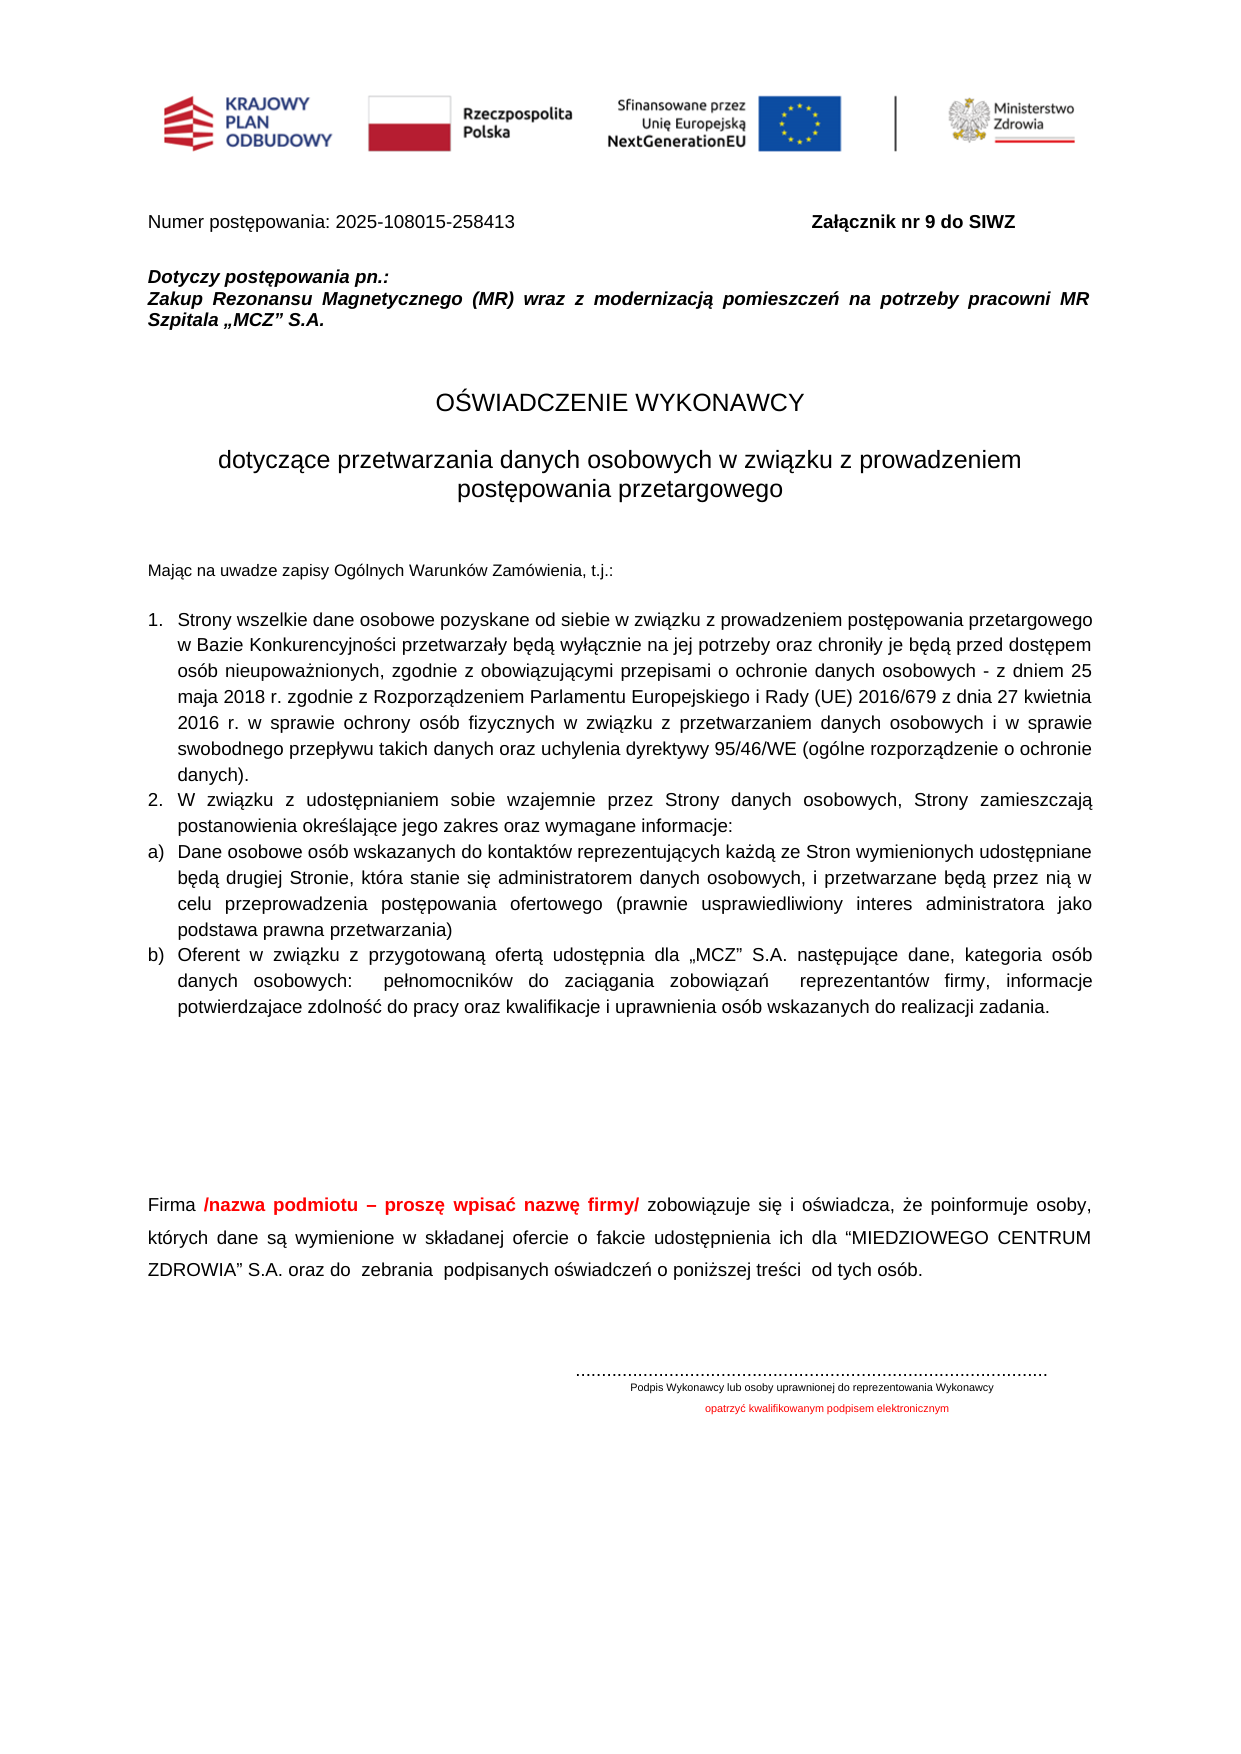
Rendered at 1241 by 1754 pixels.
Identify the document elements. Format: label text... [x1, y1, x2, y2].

list Strony wszelkie dane osobowe pozyskane od siebie w związku z prowadzeniem postępowania przetargowego w Bazie Konkurencyjności przetwarzały będą wyłącznie na jej potrzeby oraz chroniły je będą przed dostępem osób nieupoważnionych, zgodnie z obowiązującymi przepisami o ochronie danych osobowych - z dniem 25 maja 2018 r. zgodnie z Rozporządzeniem Parlamentu Europejskiego i Rady (UE) 2016/679 z dnia 27 kwietnia 2016 r. w sprawie ochrony osób fizycznych w związku z przetwarzaniem danych osobowych i w sprawie swobodnego przepływu takich danych oraz uchylenia dyrektywy 95/46/WE (ogólne rozporządzenie o ochronie danych). [148, 608, 1093, 785]
text Mając na uwadze zapisy Ogólnych Warunków Zamówienia, t.j.: [148, 561, 1093, 580]
text Firma /nazwa podmiotu – proszę wpisać nazwę firmy/ zobowiązuje się i oświadcza, że poinformuje osoby, których dane są wymienione w składanej ofercie o fakcie udostępnienia ich dla “MIEDZIOWEGO CENTRUM ZDROWIA” S.A. oraz do zebrania podpisanych oświadczeń o poniższej treści od tych osób. [148, 1194, 1093, 1280]
text ........................................................................................... [532, 1359, 1093, 1381]
picture [147, 73, 1094, 168]
text dotyczące przetwarzania danych osobowych w związku z prowadzeniem postępowania przetargowego [148, 446, 1093, 503]
text Dotyczy postępowania pn.: [148, 266, 1093, 287]
text Podpis Wykonawcy lub osoby uprawnionej do reprezentowania Wykonawcy [532, 1381, 1093, 1402]
list W związku z udostępnianiem sobie wzajemnie przez Strony danych osobowych, Strony zamieszczają postanowienia określające jego zakres oraz wymagane informacje: [148, 789, 1093, 837]
list Oferent w związku z przygotowaną ofertą udostępnia dla „MCZ” S.A. następujące dane, kategoria osób danych osobowych: pełnomocników do zaciągania zobowiązań reprezentantów firmy, informacje potwierdzajace zdolność do pracy oraz kwalifikacje i uprawnienia osób wskazanych do realizacji zadania. [148, 944, 1093, 1017]
text Zakup Rezonansu Magnetycznego (MR) wraz z modernizacją pomieszczeń na potrzeby pracowni MR Szpitala „MCZ” S.A. [148, 287, 1093, 331]
text OŚWIADCZENIE WYKONAWCY [148, 388, 1093, 417]
list Dane osobowe osób wskazanych do kontaktów reprezentujących każdą ze Stron wymienionych udostępniane będą drugiej Stronie, która stanie się administratorem danych osobowych, i przetwarzane będą przez nią w celu przeprowadzenia postępowania ofertowego (prawnie usprawiedliwiony interes administratora jako podstawa prawna przetwarzania) [148, 841, 1093, 940]
text opatrzyć kwalifikowanym podpisem elektronicznym [532, 1402, 1122, 1424]
